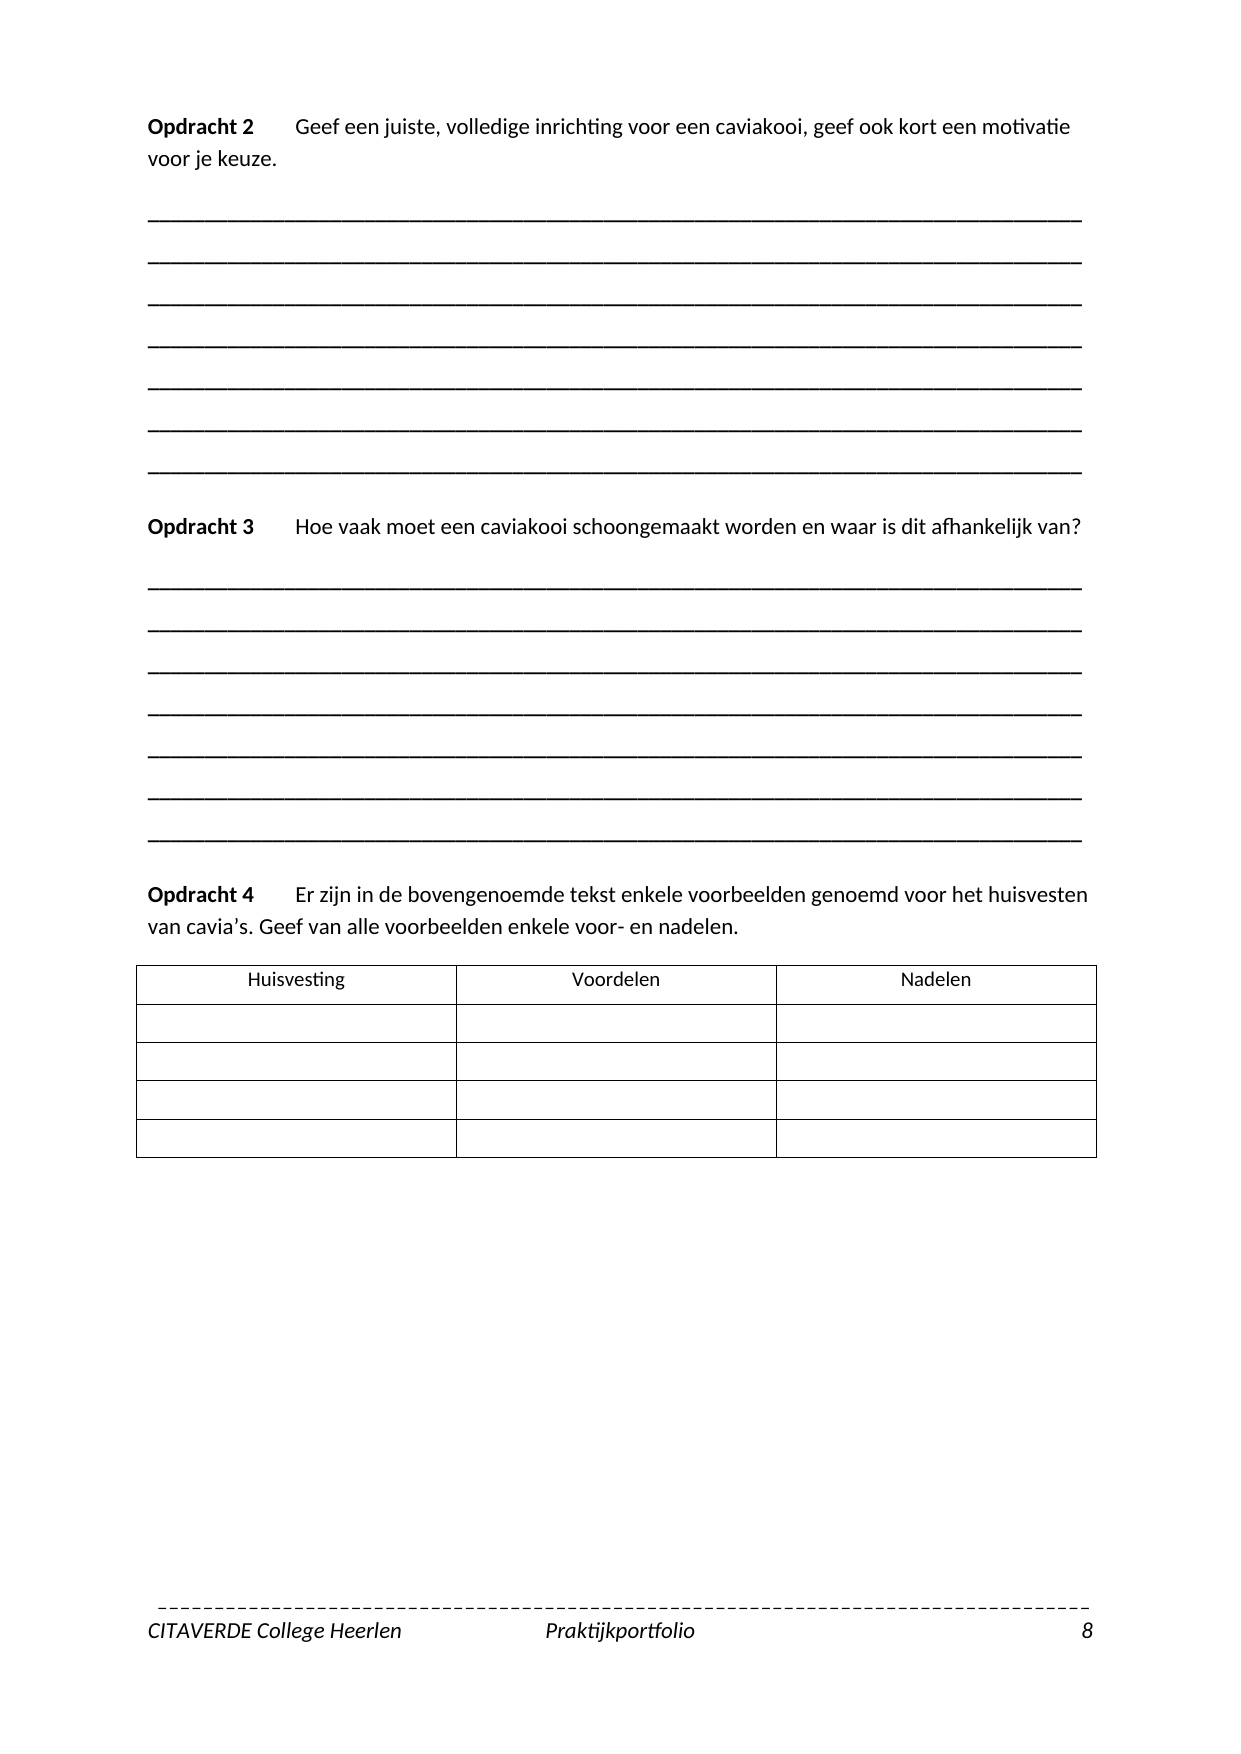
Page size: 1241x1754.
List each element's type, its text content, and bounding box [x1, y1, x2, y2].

table_cell [137, 1120, 456, 1157]
text ______________________________________________________________________________________________________________________________________________________________________________________________________________________________________________________________________________________________________________________________________________________________________________________________________________________________________________________________________________________________________________________________________________________________________________________________ [148, 565, 1093, 845]
table_cell [137, 1043, 456, 1080]
table_cell [777, 1120, 1096, 1157]
table_cell [777, 1081, 1096, 1119]
table_header Voordelen [457, 966, 776, 1003]
text Opdracht 4 Er zijn in de bovengenoemde tekst enkele voorbeelden genoemd voor het huisvesten van cavia’s. Geef van alle voorbeelden enkele voor- en nadelen. [148, 880, 1093, 940]
table_cell [137, 1005, 456, 1042]
text Opdracht 2 Geef een juiste, volledige inrichting voor een caviakooi, geef ook kort een motivatie voor je keuze. [148, 112, 1093, 172]
table_cell [457, 1120, 776, 1157]
text ______________________________________________________________________________________________________________________________________________________________________________________________________________________________________________________________________________________________________________________________________________________________________________________________________________________________________________________________________________________________________________________________________________________________________________________________ [148, 197, 1093, 477]
table_cell [137, 1081, 456, 1119]
table_cell [777, 1043, 1096, 1080]
table_header Huisvesting [137, 966, 456, 1003]
table_cell [457, 1081, 776, 1119]
table_cell [777, 1005, 1096, 1042]
text Opdracht 3 Hoe vaak moet een caviakooi schoongemaakt worden en waar is dit afhankelijk van? [148, 512, 1093, 540]
table_header Nadelen [777, 966, 1096, 1003]
table_cell [457, 1005, 776, 1042]
table_cell [457, 1043, 776, 1080]
